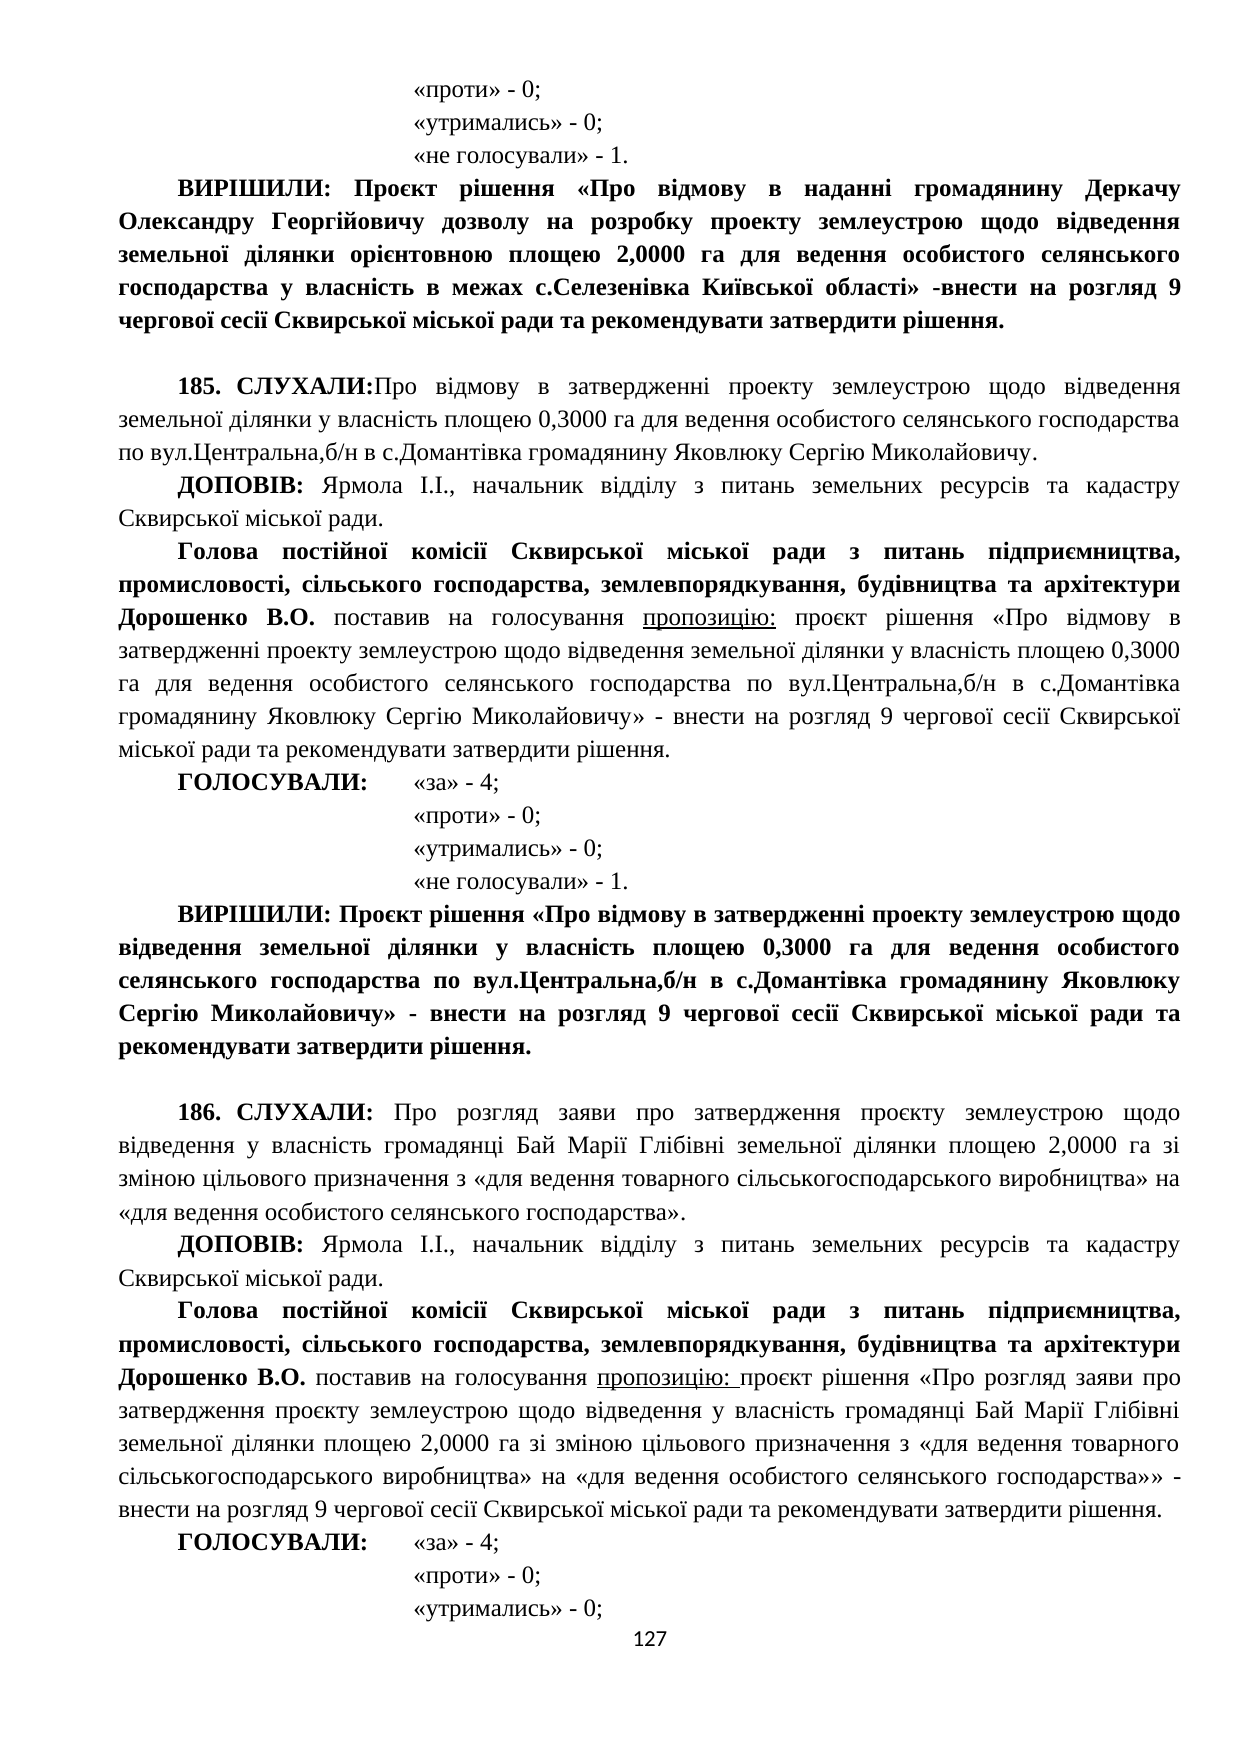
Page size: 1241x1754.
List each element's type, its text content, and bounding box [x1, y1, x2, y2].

text ДОПОВІВ: Ярмола І.І., начальник відділу з питань земельних ресурсів та кадастру Сквирської міської ради. [118, 470, 1181, 532]
text «проти» - 0; [118, 800, 1181, 829]
text «проти» - 0; [118, 74, 1181, 103]
text «утримались» - 0; [118, 833, 1181, 862]
text «проти» - 0; [118, 1560, 1181, 1588]
text «утримались» - 0; [118, 1593, 1181, 1622]
text Голова постійної комісії Сквирської міської ради з питань підприємництва, промисловості, сільського господарства, землевпорядкування, будівництва та архітектури Дорошенко В.О. поставив на голосування пропозицію: проєкт рішення «Про відмову в затвердженні проекту землеустрою щодо відведення земельної ділянки у власність площею 0,3000 га для ведення особистого селянського господарства по вул.Центральна,б/н в с.Домантівка громадянину Яковлюку Сергію Миколайовичу» - внести на розгляд 9 чергової сесії Сквирської міської ради та рекомендувати затвердити рішення. [118, 536, 1181, 763]
list СЛУХАЛИ: Про розгляд заяви про затвердження проєкту землеустрою щодо відведення у власність громадянці Бай Марії Глібівні земельної ділянки площею 2,0000 га зі зміною цільового призначення з «для ведення товарного сільськогосподарського виробництва» на «для ведення особистого селянського господарства». [118, 1097, 1181, 1225]
text Голова постійної комісії Сквирської міської ради з питань підприємництва, промисловості, сільського господарства, землевпорядкування, будівництва та архітектури Дорошенко В.О. поставив на голосування пропозицію: проєкт рішення «Про розгляд заяви про затвердження проєкту землеустрою щодо відведення у власність громадянці Бай Марії Глібівні земельної ділянки площею 2,0000 га зі зміною цільового призначення з «для ведення товарного сільськогосподарського виробництва» на «для ведення особистого селянського господарства»» - внести на розгляд 9 чергової сесії Сквирської міської ради та рекомендувати затвердити рішення. [118, 1296, 1181, 1522]
text «утримались» - 0; [118, 107, 1181, 136]
text ГОЛОСУВАЛИ: «за» - 4; [118, 767, 1181, 796]
text ГОЛОСУВАЛИ: «за» - 4; [118, 1527, 1181, 1556]
text ВИРІШИЛИ: Проєкт рішення «Про відмову в наданні громадянину Деркачу Олександру Георгійовичу дозволу на розробку проекту землеустрою щодо відведення земельної ділянки орієнтовною площею 2,0000 га для ведення особистого селянського господарства у власність в межах с.Селезенівка Київської області» -внести на розгляд 9 чергової сесії Сквирської міської ради та рекомендувати затвердити рішення. [118, 173, 1181, 334]
text ВИРІШИЛИ: Проєкт рішення «Про відмову в затвердженні проекту землеустрою щодо відведення земельної ділянки у власність площею 0,3000 га для ведення особистого селянського господарства по вул.Центральна,б/н в с.Домантівка громадянину Яковлюку Сергію Миколайовичу» - внести на розгляд 9 чергової сесії Сквирської міської ради та рекомендувати затвердити рішення. [118, 899, 1181, 1060]
list СЛУХАЛИ:Про відмову в затвердженні проекту землеустрою щодо відведення земельної ділянки у власність площею 0,3000 га для ведення особистого селянського господарства по вул.Центральна,б/н в с.Домантівка громадянину Яковлюку Сергію Миколайовичу. [118, 371, 1181, 466]
text «не голосували» - 1. [118, 866, 1181, 895]
text «не голосували» - 1. [118, 140, 1181, 169]
text ДОПОВІВ: Ярмола І.І., начальник відділу з питань земельних ресурсів та кадастру Сквирської міської ради. [118, 1229, 1181, 1291]
